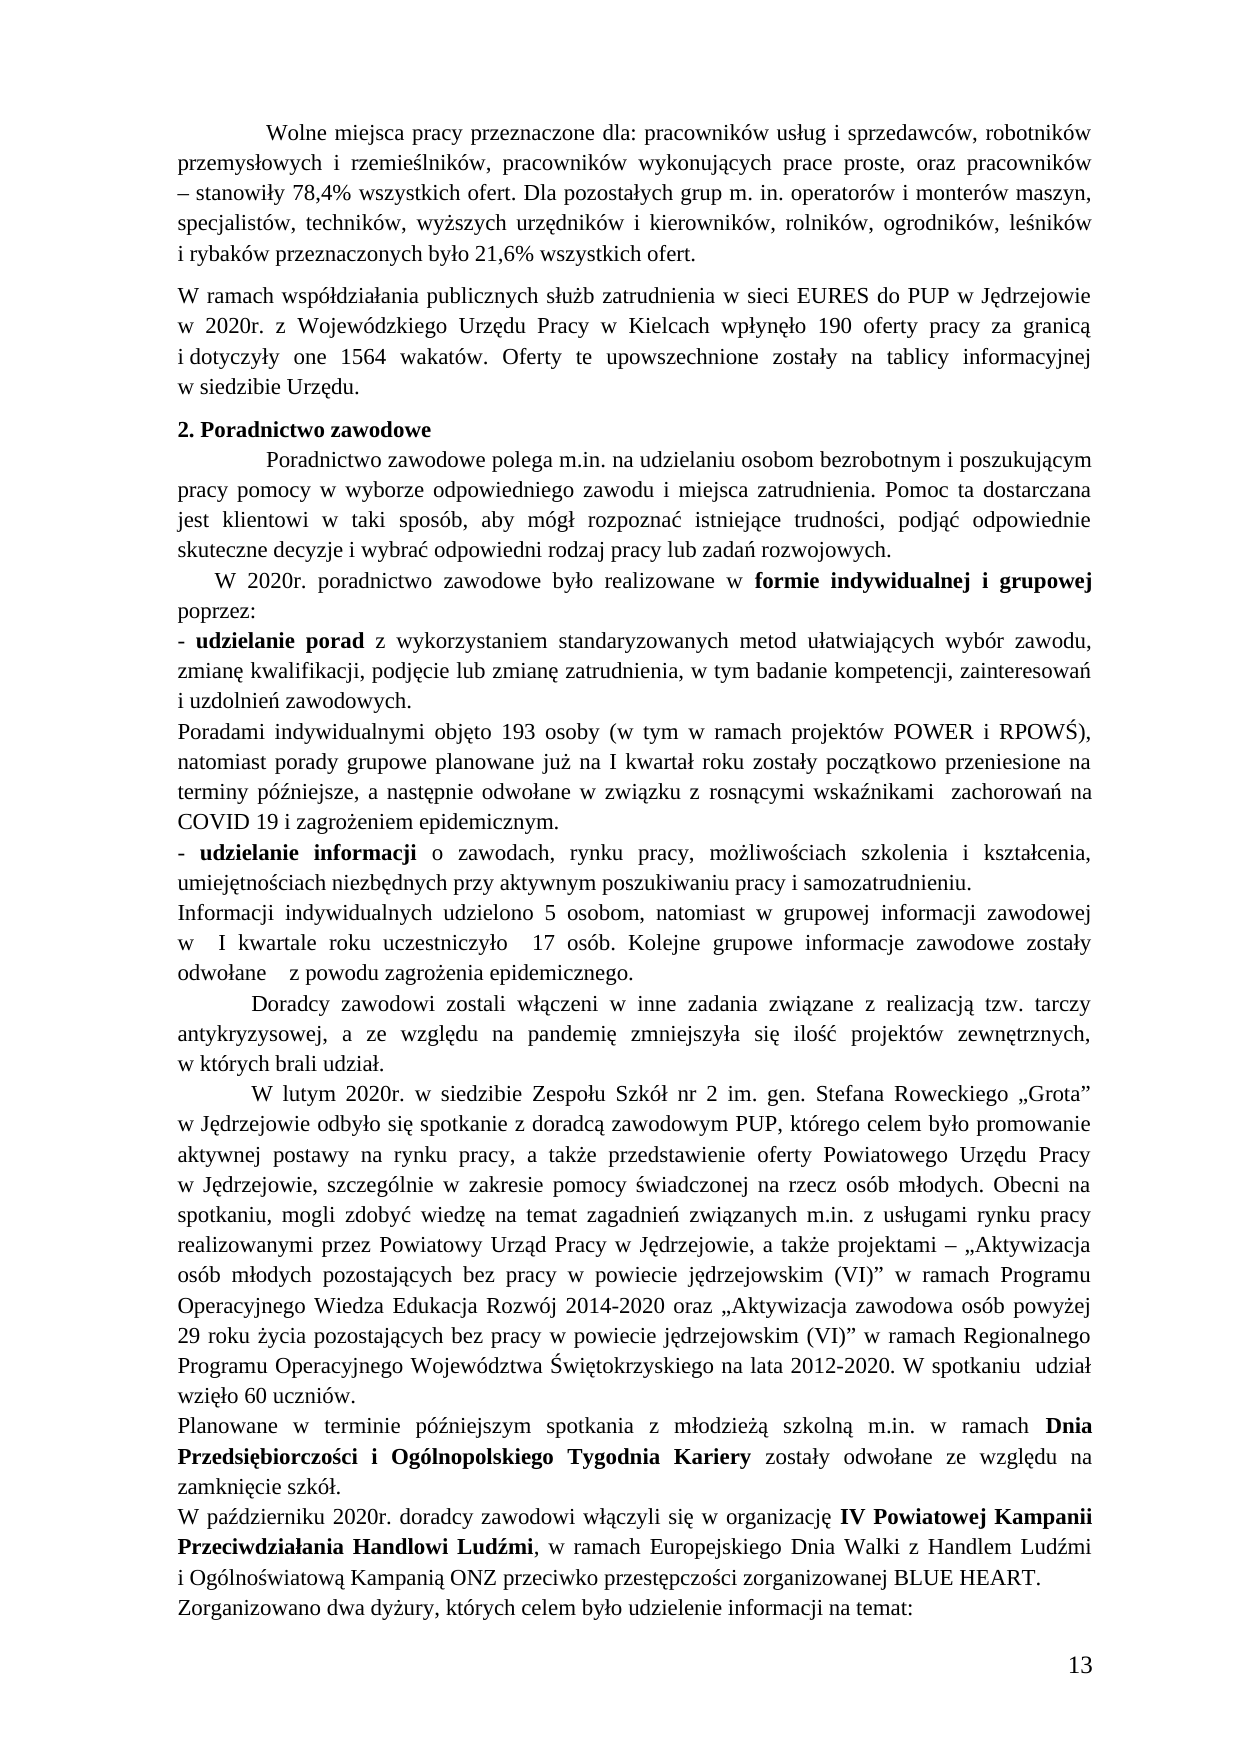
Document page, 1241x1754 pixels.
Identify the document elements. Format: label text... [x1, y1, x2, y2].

text W lutym 2020r. w siedzibie Zespołu Szkół nr 2 im. gen. Stefana Roweckiego „Grota” w Jędrzejowie odbyło się spotkanie z doradcą zawodowym PUP, którego celem było promowanie aktywnej postawy na rynku pracy, a także przedstawienie oferty Powiatowego Urzędu Pracy w Jędrzejowie, szczególnie w zakresie pomocy świadczonej na rzecz osób młodych. Obecni na spotkaniu, mogli zdobyć wiedzę na temat zagadnień związanych m.in. z usługami rynku pracy realizowanymi przez Powiatowy Urząd Pracy w Jędrzejowie, a także projektami – „Aktywizacja osób młodych pozostających bez pracy w powiecie jędrzejowskim (VI)” w ramach Programu Operacyjnego Wiedza Edukacja Rozwój 2014-2020 oraz „Aktywizacja zawodowa osób powyżej 29 roku życia pozostających bez pracy w powiecie jędrzejowskim (VI)” w ramach Regionalnego Programu Operacyjnego Województwa Świętokrzyskiego na lata 2012-2020. W spotkaniu udział wzięło 60 uczniów. [177, 1080, 1092, 1409]
text Zorganizowano dwa dyżury, których celem było udzielenie informacji na temat: [177, 1594, 1092, 1620]
text Wolne miejsca pracy przeznaczone dla: pracowników usług i sprzedawców, robotników przemysłowych i rzemieślników, pracowników wykonujących prace proste, oraz pracowników – stanowiły 78,4% wszystkich ofert. Dla pozostałych grup m. in. operatorów i monterów maszyn, specjalistów, techników, wyższych urzędników i kierowników, rolników, ogrodników, leśników i rybaków przeznaczonych było 21,6% wszystkich ofert. [177, 119, 1092, 266]
text - udzielanie informacji o zawodach, rynku pracy, możliwościach szkolenia i kształcenia, umiejętnościach niezbędnych przy aktywnym poszukiwaniu pracy i samozatrudnieniu. [177, 839, 1092, 895]
text Planowane w terminie późniejszym spotkania z młodzieżą szkolną m.in. w ramach Dnia Przedsiębiorczości i Ogólnopolskiego Tygodnia Kariery zostały odwołane ze względu na zamknięcie szkół. [177, 1413, 1092, 1499]
text 2. Poradnictwo zawodowe [177, 416, 1092, 442]
text - udzielanie porad z wykorzystaniem standaryzowanych metod ułatwiających wybór zawodu, zmianę kwalifikacji, podjęcie lub zmianę zatrudnienia, w tym badanie kompetencji, zainteresowań i uzdolnień zawodowych. [177, 627, 1092, 714]
text W ramach współdziałania publicznych służb zatrudnienia w sieci EURES do PUP w Jędrzejowie w 2020r. z Wojewódzkiego Urzędu Pracy w Kielcach wpłynęło 190 oferty pracy za granicą i dotyczyły one 1564 wakatów. Oferty te upowszechnione zostały na tablicy informacyjnej w siedzibie Urzędu. [177, 282, 1092, 399]
text Informacji indywidualnych udzielono 5 osobom, natomiast w grupowej informacji zawodowej w I kwartale roku uczestniczyło 17 osób. Kolejne grupowe informacje zawodowe zostały odwołane z powodu zagrożenia epidemicznego. [177, 899, 1092, 986]
text W 2020r. poradnictwo zawodowe było realizowane w formie indywidualnej i grupowej poprzez: [177, 567, 1092, 623]
text Doradcy zawodowi zostali włączeni w inne zadania związane z realizacją tzw. tarczy antykryzysowej, a ze względu na pandemię zmniejszyła się ilość projektów zewnętrznych, w których brali udział. [177, 990, 1092, 1076]
text Poradami indywidualnymi objęto 193 osoby (w tym w ramach projektów POWER i RPOWŚ), natomiast porady grupowe planowane już na I kwartał roku zostały początkowo przeniesione na terminy późniejsze, a następnie odwołane w związku z rosnącymi wskaźnikami zachorowań na COVID 19 i zagrożeniem epidemicznym. [177, 718, 1092, 835]
text W październiku 2020r. doradcy zawodowi włączyli się w organizację IV Powiatowej Kampanii Przeciwdziałania Handlowi Ludźmi, w ramach Europejskiego Dnia Walki z Handlem Ludźmi i Ogólnoświatową Kampanią ONZ przeciwko przestępczości zorganizowanej BLUE HEART. [177, 1503, 1092, 1590]
text Poradnictwo zawodowe polega m.in. na udzielaniu osobom bezrobotnym i poszukującym pracy pomocy w wyborze odpowiedniego zawodu i miejsca zatrudnienia. Pomoc ta dostarczana jest klientowi w taki sposób, aby mógł rozpoznać istniejące trudności, podjąć odpowiednie skuteczne decyzje i wybrać odpowiedni rodzaj pracy lub zadań rozwojowych. [177, 446, 1092, 563]
